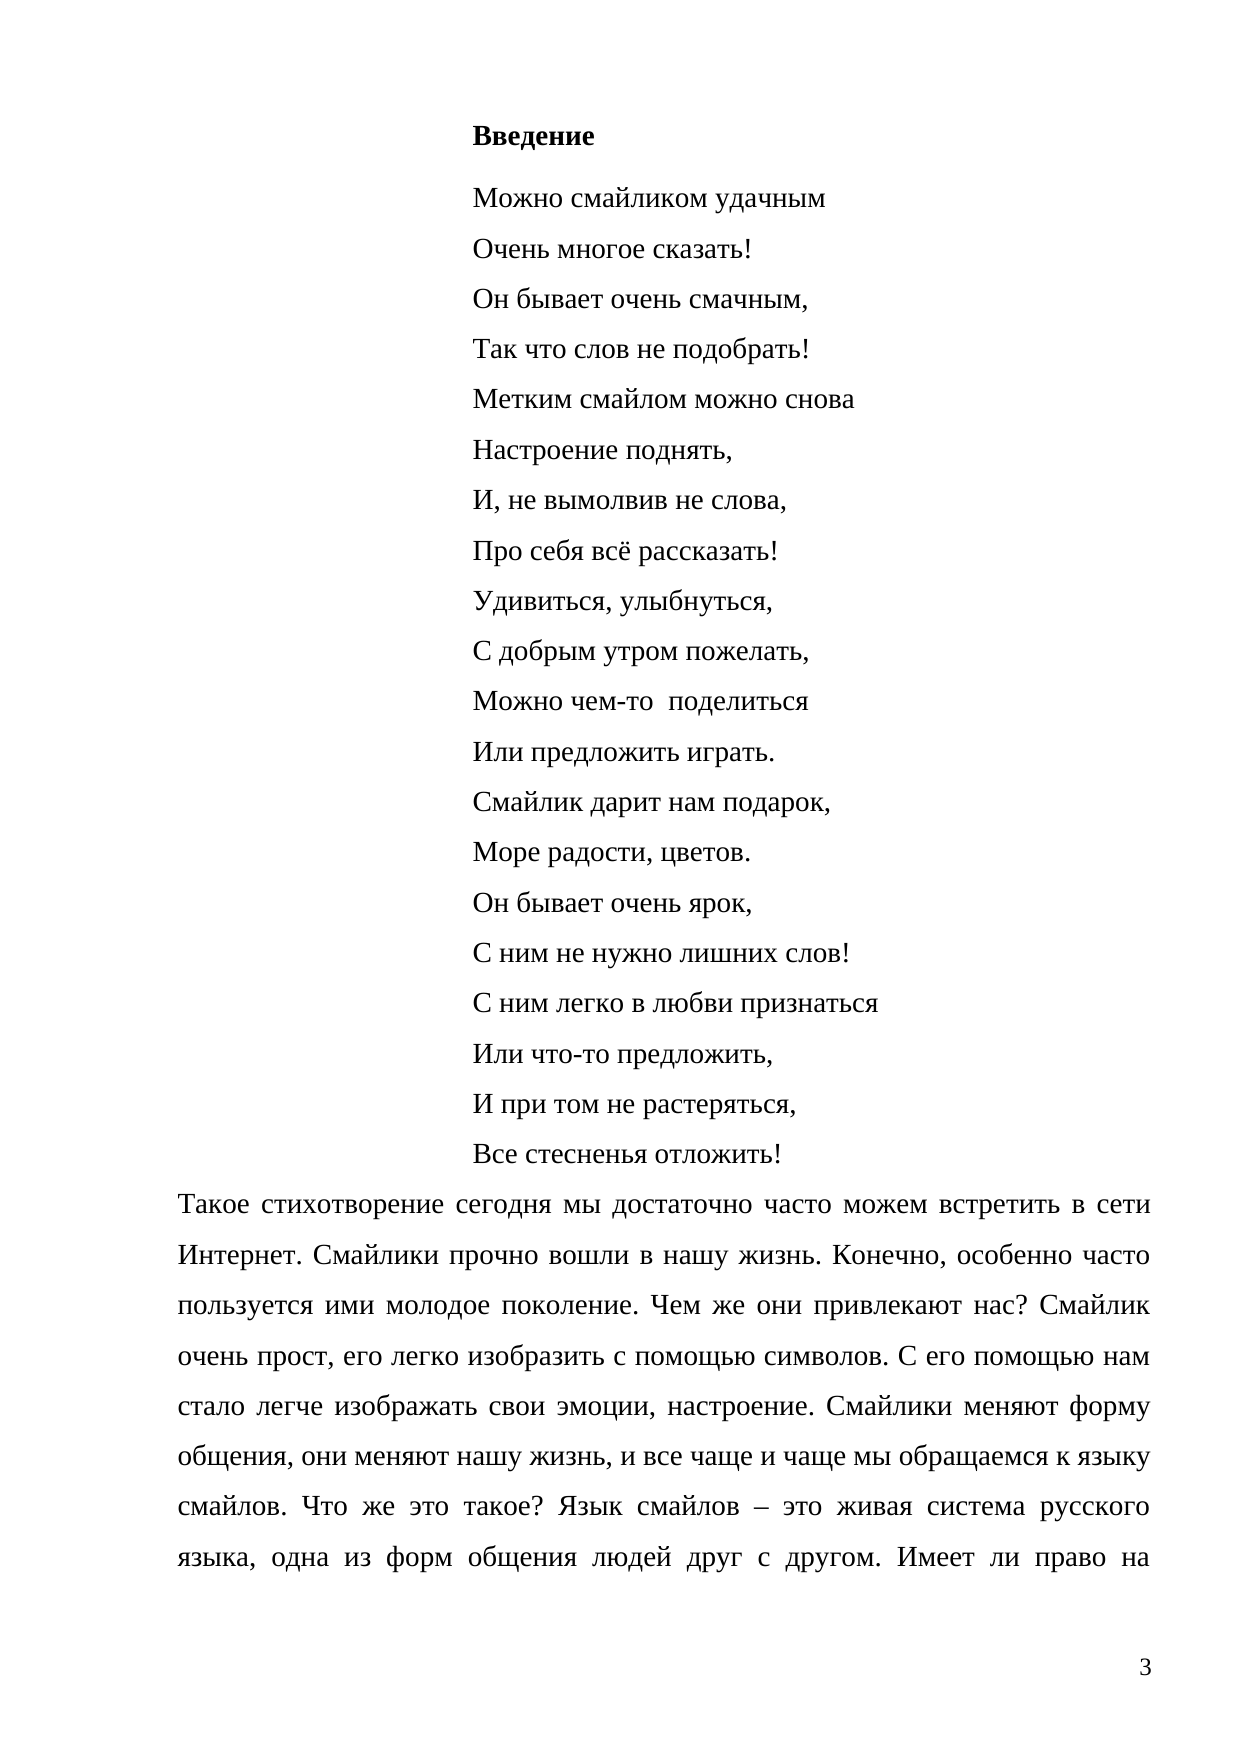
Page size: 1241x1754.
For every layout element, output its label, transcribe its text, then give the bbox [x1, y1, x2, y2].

text С ним легко в любви признаться [472, 985, 1152, 1019]
text Море радости, цветов. [472, 834, 1152, 868]
text Или предложить играть. [472, 734, 1152, 767]
text Он бывает очень ярок, [472, 885, 1152, 918]
text Так что слов не подобрать! [472, 331, 1152, 365]
text Удивиться, улыбнуться, [472, 583, 1152, 616]
text И, не вымолвив не слова, [472, 482, 1152, 516]
text Все стесненья отложить! [472, 1136, 1152, 1170]
text И при том не растеряться, [472, 1086, 1152, 1119]
text Введение [398, 118, 1152, 152]
text Смайлик дарит нам подарок, [472, 784, 1152, 818]
text Можно смайликом удачным [472, 180, 1152, 214]
text С ним не нужно лишних слов! [472, 935, 1152, 969]
text Метким смайлом можно снова [472, 382, 1152, 415]
text Или что-то предложить, [472, 1036, 1152, 1069]
text С добрым утром пожелать, [472, 633, 1152, 667]
text Про себя всё рассказать! [472, 533, 1152, 566]
text Можно чем-то поделиться [472, 683, 1152, 717]
text Очень многое сказать! [472, 231, 1152, 264]
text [177, 1187, 1152, 1572]
text Он бывает очень смачным, [472, 281, 1152, 314]
text Настроение поднять, [472, 432, 1152, 466]
